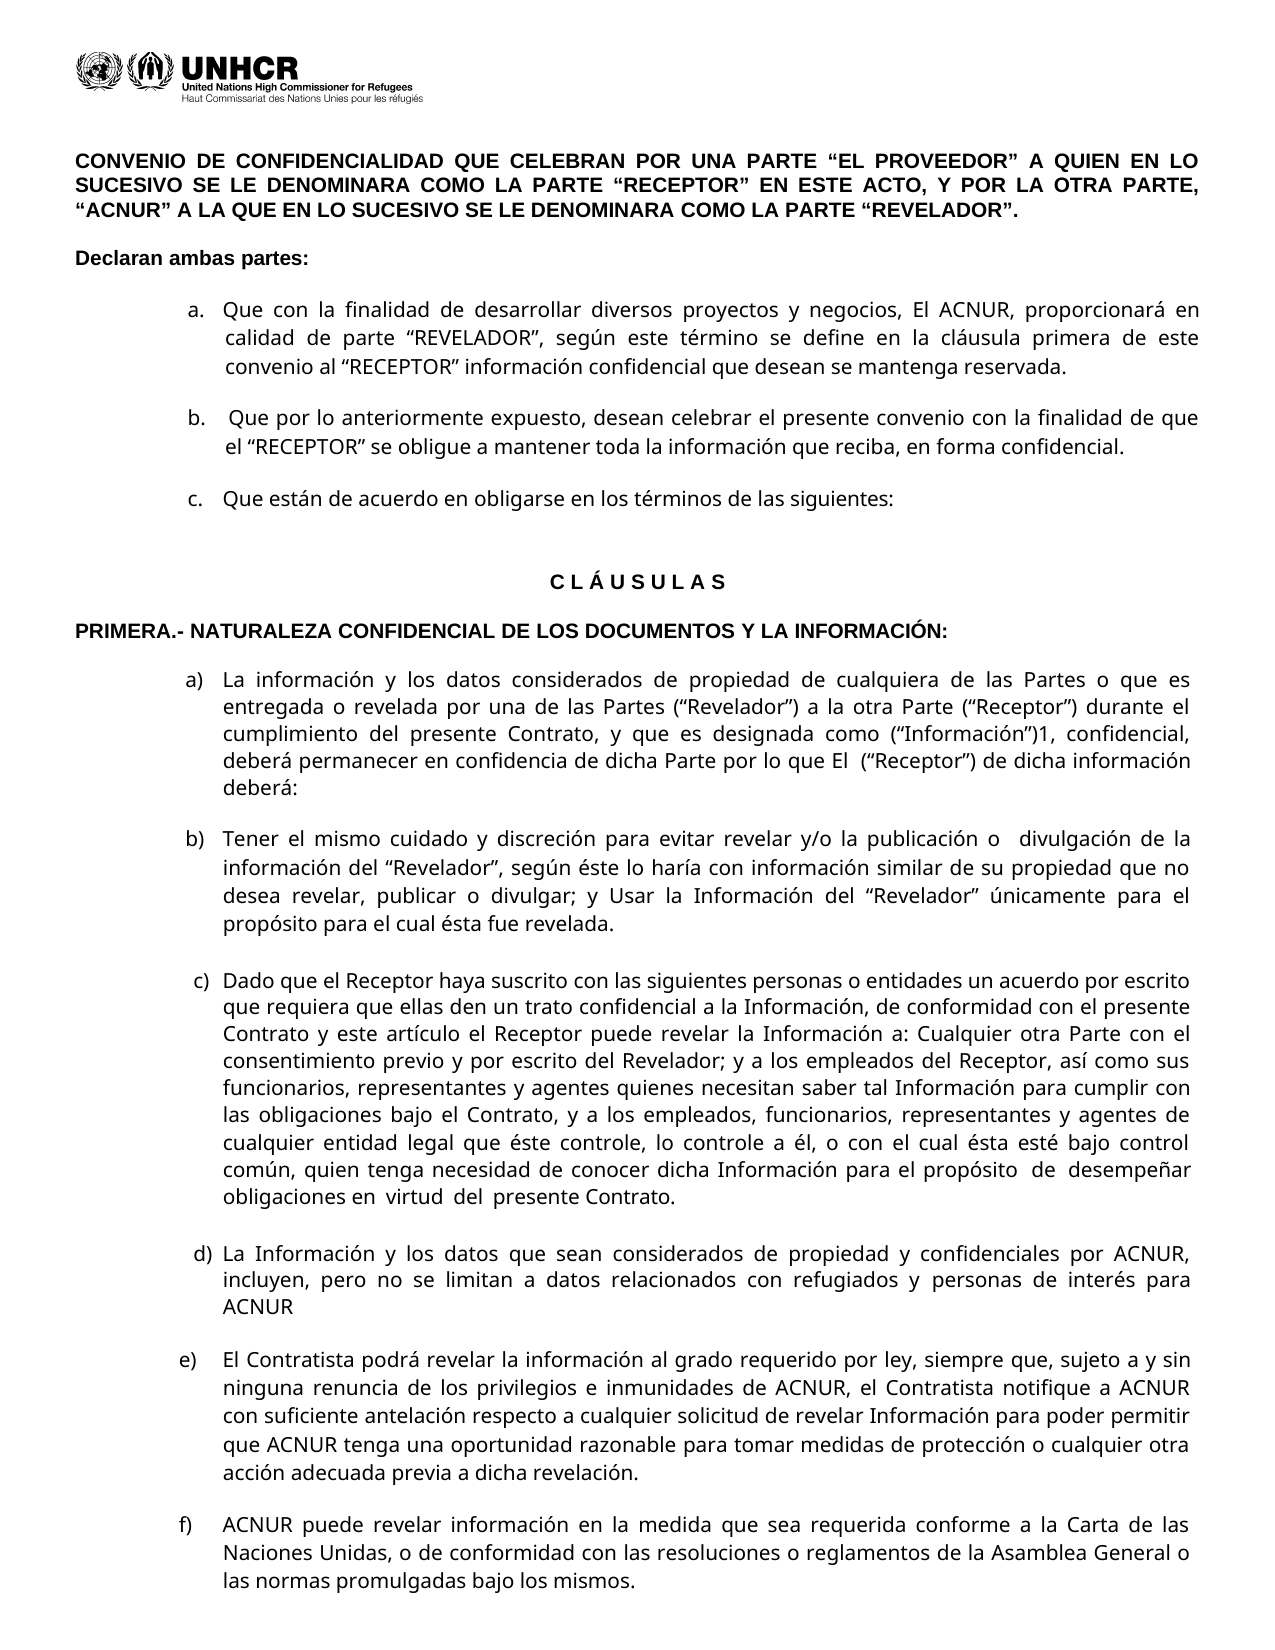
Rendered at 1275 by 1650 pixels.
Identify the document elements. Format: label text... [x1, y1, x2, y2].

list Tener el mismo cuidado y discreción para evitar revelar y/o la publicación o divulgación de la información del “Revelador”, según éste lo haría con información similar de su propiedad que no desea revelar, publicar o divulgar; y Usar la Información del “Revelador” únicamente para el propósito para el cual ésta fue revelada. [185, 824, 1191, 938]
list ACNUR puede revelar información en la medida que sea requerida conforme a la Carta de las Naciones Unidas, o de conformidad con las resoluciones o reglamentos de la Asamblea General o las normas promulgadas bajo los mismos. [178, 1510, 1191, 1595]
text PRIMERA.- NATURALEZA CONFIDENCIAL DE LOS DOCUMENTOS Y LA INFORMACIÓN: [75, 619, 1212, 643]
picture [76, 52, 423, 104]
list Que están de acuerdo en obligarse en los términos de las siguientes: [187, 484, 1212, 512]
list La Información y los datos que sean considerados de propiedad y confidenciales por ACNUR, incluyen, pero no se limitan a datos relacionados con refugiados y personas de interés para ACNUR [193, 1240, 1191, 1321]
list La información y los datos considerados de propiedad de cualquiera de las Partes o que es entregada o revelada por una de las Partes (“Revelador”) a la otra Parte (“Receptor”) durante el cumplimiento del presente Contrato, y que es designada como (“Información”)1, confidencial, deberá permanecer en confidencia de dicha Parte por lo que El (“Receptor”) de dicha información deberá: [185, 666, 1192, 801]
list El Contratista podrá revelar la información al grado requerido por ley, siempre que, sujeto a y sin ninguna renuncia de los privilegios e inmunidades de ACNUR, el Contratista notifique a ACNUR con suficiente antelación respecto a cualquier solicitud de revelar Información para poder permitir que ACNUR tenga una oportunidad razonable para tomar medidas de protección o cualquier otra acción adecuada previa a dicha revelación. [178, 1345, 1191, 1487]
text Declaran ambas partes: [75, 246, 1212, 270]
list Que con la finalidad de desarrollar diversos proyectos y negocios, El ACNUR, proporcionará en calidad de parte “REVELADOR”, según este término se define en la cláusula primera de este convenio al “RECEPTOR” información confidencial que desean se mantenga reservada. [187, 295, 1200, 380]
list Dado que el Receptor haya suscrito con las siguientes personas o entidades un acuerdo por escrito que requiera que ellas den un trato confidencial a la Información, de conformidad con el presente Contrato y este artículo el Receptor puede revelar la Información a: Cualquier otra Parte con el consentimiento previo y por escrito del Revelador; y a los empleados del Receptor, así como sus funcionarios, representantes y agentes quienes necesitan saber tal Información para cumplir con las obligaciones bajo el Contrato, y a los empleados, funcionarios, representantes y agentes de cualquier entidad legal que éste controle, lo controle a él, o con el cual ésta esté bajo control común, quien tenga necesidad de conocer dicha Información para el propósito de desempeñar obligaciones en virtud del presente Contrato. [193, 967, 1191, 1210]
list Que por lo anteriormente expuesto, desean celebrar el presente convenio con la finalidad de que el “RECEPTOR” se obligue a mantener toda la información que reciba, en forma confidencial. [187, 403, 1200, 460]
subtitle C L Á U S U L A S [64, 570, 1211, 594]
subtitle CONVENIO DE CONFIDENCIALIDAD QUE CELEBRAN POR UNA PARTE “EL PROVEEDOR” A QUIEN EN LO SUCESIVO SE LE DENOMINARA COMO LA PARTE “RECEPTOR” EN ESTE ACTO, Y POR LA OTRA PARTE, “ACNUR” A LA QUE EN LO SUCESIVO SE LE DENOMINARA COMO LA PARTE “REVELADOR”. [75, 148, 1200, 222]
